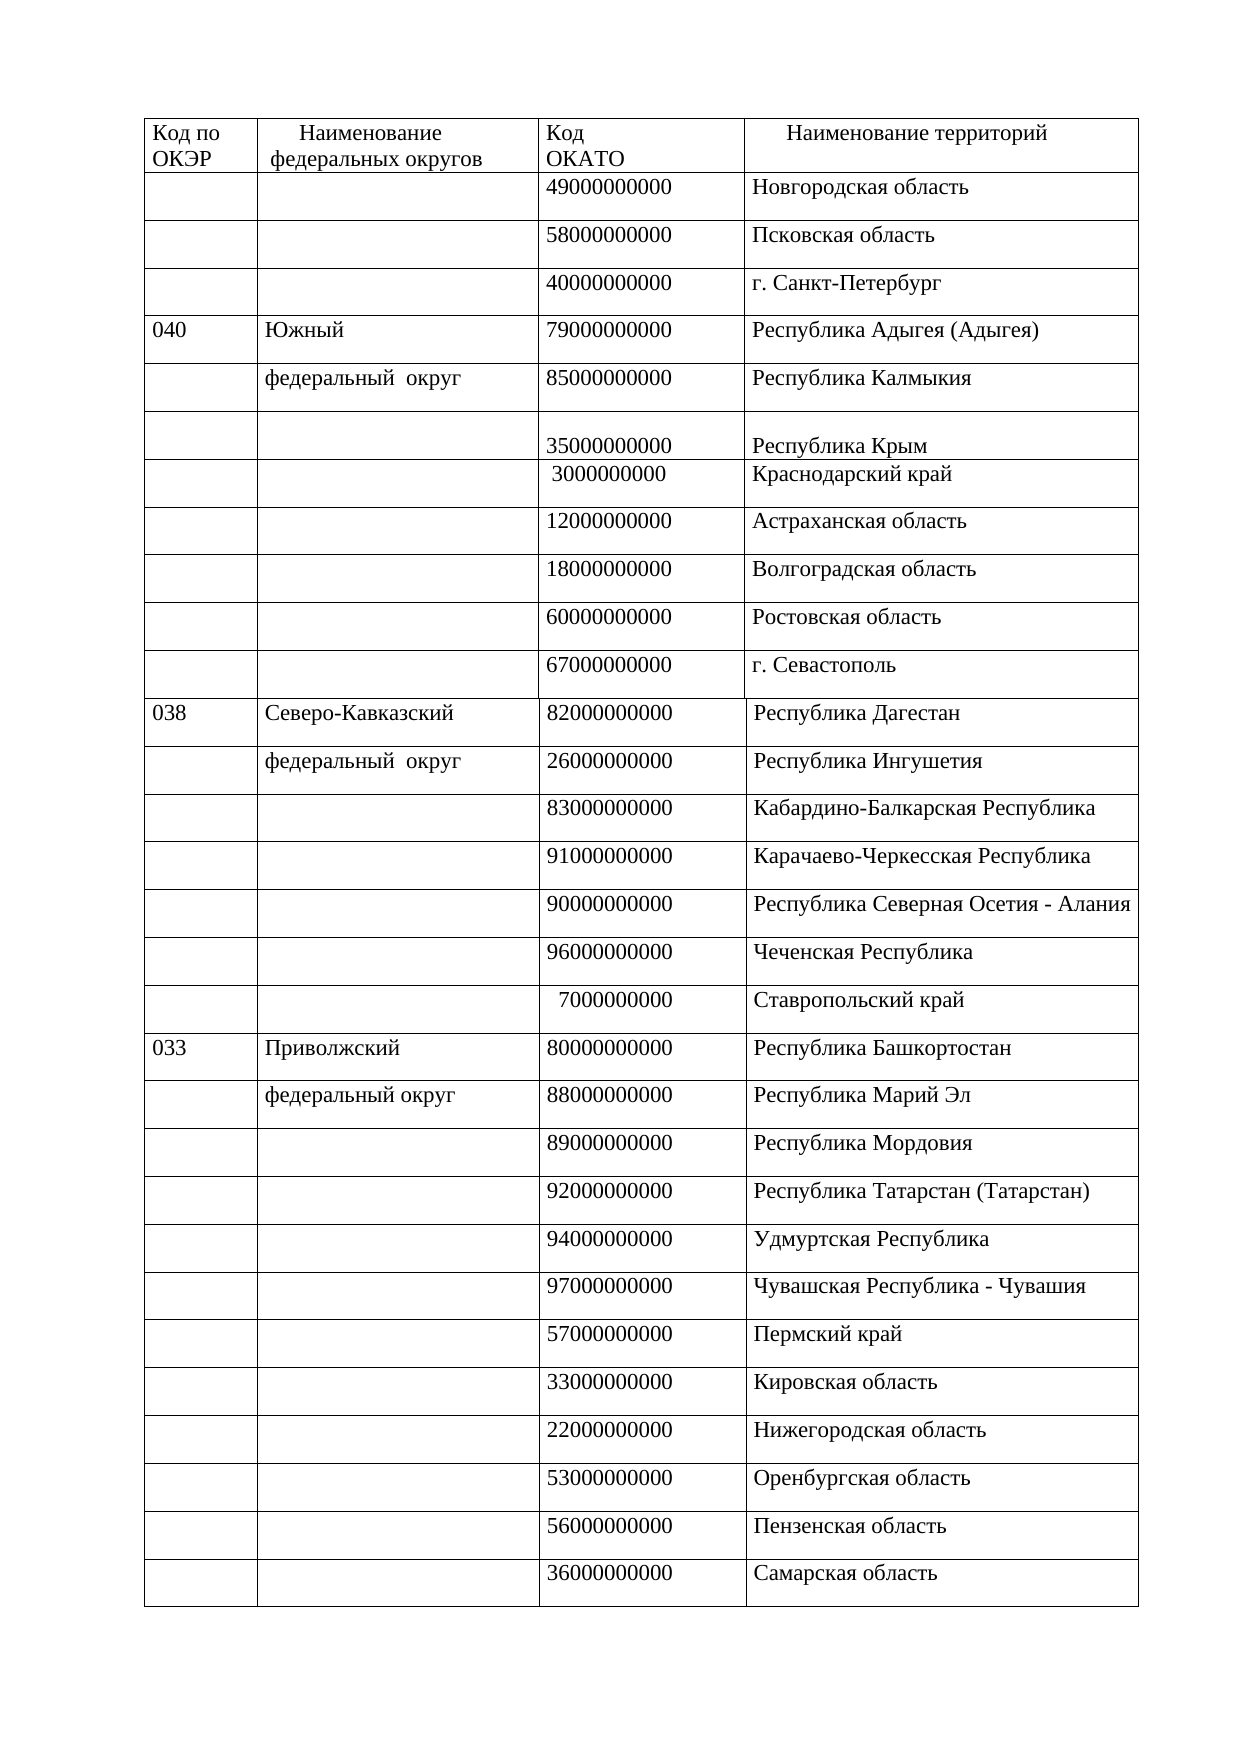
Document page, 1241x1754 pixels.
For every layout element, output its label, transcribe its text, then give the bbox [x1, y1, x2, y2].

table_cell [258, 1320, 539, 1367]
table_cell Кировская область [747, 1368, 1138, 1415]
table_cell 67000000000 [539, 651, 744, 698]
table_cell Пермский край [747, 1320, 1138, 1367]
table_cell 033 [145, 1034, 257, 1080]
table_cell 94000000000 [540, 1225, 746, 1272]
table_cell Чеченская Республика [747, 938, 1138, 985]
table_cell [258, 1560, 539, 1606]
table_cell [145, 1512, 257, 1558]
table_cell 49000000000 [539, 173, 744, 220]
table_cell [145, 651, 257, 698]
table_cell [258, 221, 538, 267]
table_cell [258, 555, 538, 602]
table_cell [145, 269, 257, 315]
table_cell [258, 842, 539, 889]
table_cell 12000000000 [539, 508, 744, 554]
table_cell Псковская область [745, 221, 1138, 267]
table_cell [145, 1273, 257, 1319]
table_cell 82000000000 [540, 699, 746, 746]
table_cell [145, 1416, 257, 1463]
table_header Код по ОКЭР [145, 119, 257, 172]
table_cell [145, 842, 257, 889]
table_cell [258, 460, 538, 507]
table_cell 90000000000 [540, 890, 746, 937]
table_cell [145, 1368, 257, 1415]
table_cell Краснодарский край [745, 460, 1138, 507]
table_cell [145, 364, 257, 411]
table_cell 35000000000 [539, 412, 744, 459]
table_cell г. Санкт-Петербург [745, 269, 1138, 315]
table_cell [145, 747, 257, 793]
table_cell Республика Ингушетия [747, 747, 1138, 793]
table_cell Ростовская область [745, 603, 1138, 650]
table_cell [258, 1416, 539, 1463]
table_cell [145, 1225, 257, 1272]
table_cell Республика Адыгея (Адыгея) [745, 316, 1138, 363]
table_cell Нижегородская область [747, 1416, 1138, 1463]
table_header Наименование федеральных округов [258, 119, 538, 172]
table_cell [145, 221, 257, 267]
table_cell 79000000000 [539, 316, 744, 363]
table_cell [258, 1368, 539, 1415]
table_cell Кабардино-Балкарская Республика [747, 795, 1138, 841]
table_cell [258, 795, 539, 841]
table_cell Самарская область [747, 1560, 1138, 1606]
table_cell [145, 555, 257, 602]
table_cell [258, 1177, 539, 1224]
table_cell [145, 1560, 257, 1606]
table_cell 038 [145, 699, 257, 746]
table_cell 91000000000 [540, 842, 746, 889]
table_cell Республика Татарстан (Татарстан) [747, 1177, 1138, 1224]
table_cell 33000000000 [540, 1368, 746, 1415]
table_cell [145, 1081, 257, 1128]
table_cell Северо-Кавказский [258, 699, 539, 746]
table_cell Приволжский [258, 1034, 539, 1080]
table_cell 3000000000 [539, 460, 744, 507]
table_cell [145, 460, 257, 507]
table_cell г. Севастополь [745, 651, 1138, 698]
table_cell [258, 890, 539, 937]
table_cell 22000000000 [540, 1416, 746, 1463]
table_cell 36000000000 [540, 1560, 746, 1606]
table_cell Ставропольский край [747, 986, 1138, 1032]
table_cell федеральный округ [258, 364, 538, 411]
table_cell [258, 1512, 539, 1558]
table_cell [145, 173, 257, 220]
table_cell Чувашская Республика - Чувашия [747, 1273, 1138, 1319]
table_cell 040 [145, 316, 257, 363]
table_cell [258, 508, 538, 554]
table_cell [258, 269, 538, 315]
table_cell 53000000000 [540, 1464, 746, 1511]
table_cell 7000000000 [540, 986, 746, 1032]
table_cell 83000000000 [540, 795, 746, 841]
table_cell [145, 795, 257, 841]
table_cell [258, 1129, 539, 1176]
table_cell [258, 651, 538, 698]
table_cell Карачаево-Черкесская Республика [747, 842, 1138, 889]
table_cell [145, 1177, 257, 1224]
table_cell [145, 1464, 257, 1511]
table_cell Оренбургская область [747, 1464, 1138, 1511]
table_cell Республика Крым [745, 412, 1138, 459]
table_header Наименование территорий [745, 119, 1138, 172]
table_header Код ОКАТО [539, 119, 744, 172]
table_cell 97000000000 [540, 1273, 746, 1319]
table_cell [258, 986, 539, 1032]
table_cell [258, 1464, 539, 1511]
table_cell [145, 986, 257, 1032]
table_cell [258, 1273, 539, 1319]
table_cell 96000000000 [540, 938, 746, 985]
table_cell [258, 938, 539, 985]
table_cell 89000000000 [540, 1129, 746, 1176]
table_cell [258, 603, 538, 650]
table_cell [258, 173, 538, 220]
table_cell Республика Северная Осетия - Алания [747, 890, 1138, 937]
table_cell [145, 1320, 257, 1367]
table_cell Волгоградская область [745, 555, 1138, 602]
table_cell 88000000000 [540, 1081, 746, 1128]
table_cell 92000000000 [540, 1177, 746, 1224]
table_cell Республика Башкортостан [747, 1034, 1138, 1080]
table_cell 18000000000 [539, 555, 744, 602]
table_cell 80000000000 [540, 1034, 746, 1080]
table_cell [145, 412, 257, 459]
table_cell 26000000000 [540, 747, 746, 793]
table_cell федеральный округ [258, 747, 539, 793]
table_cell Республика Марий Эл [747, 1081, 1138, 1128]
table_cell [145, 603, 257, 650]
table_cell 60000000000 [539, 603, 744, 650]
table_cell федеральный округ [258, 1081, 539, 1128]
table_cell [145, 890, 257, 937]
table_cell 57000000000 [540, 1320, 746, 1367]
table_cell Южный [258, 316, 538, 363]
table_cell [145, 938, 257, 985]
table_cell Астраханская область [745, 508, 1138, 554]
table_cell [145, 508, 257, 554]
table_cell Республика Мордовия [747, 1129, 1138, 1176]
table_cell Новгородская область [745, 173, 1138, 220]
table_cell [258, 412, 538, 459]
table_cell Республика Калмыкия [745, 364, 1138, 411]
table_cell [258, 1225, 539, 1272]
table_cell 56000000000 [540, 1512, 746, 1558]
table_cell 58000000000 [539, 221, 744, 267]
table_cell Удмуртская Республика [747, 1225, 1138, 1272]
table_cell [145, 1129, 257, 1176]
table_cell 85000000000 [539, 364, 744, 411]
table_cell 40000000000 [539, 269, 744, 315]
table_cell Пензенская область [747, 1512, 1138, 1558]
table_cell Республика Дагестан [747, 699, 1138, 746]
